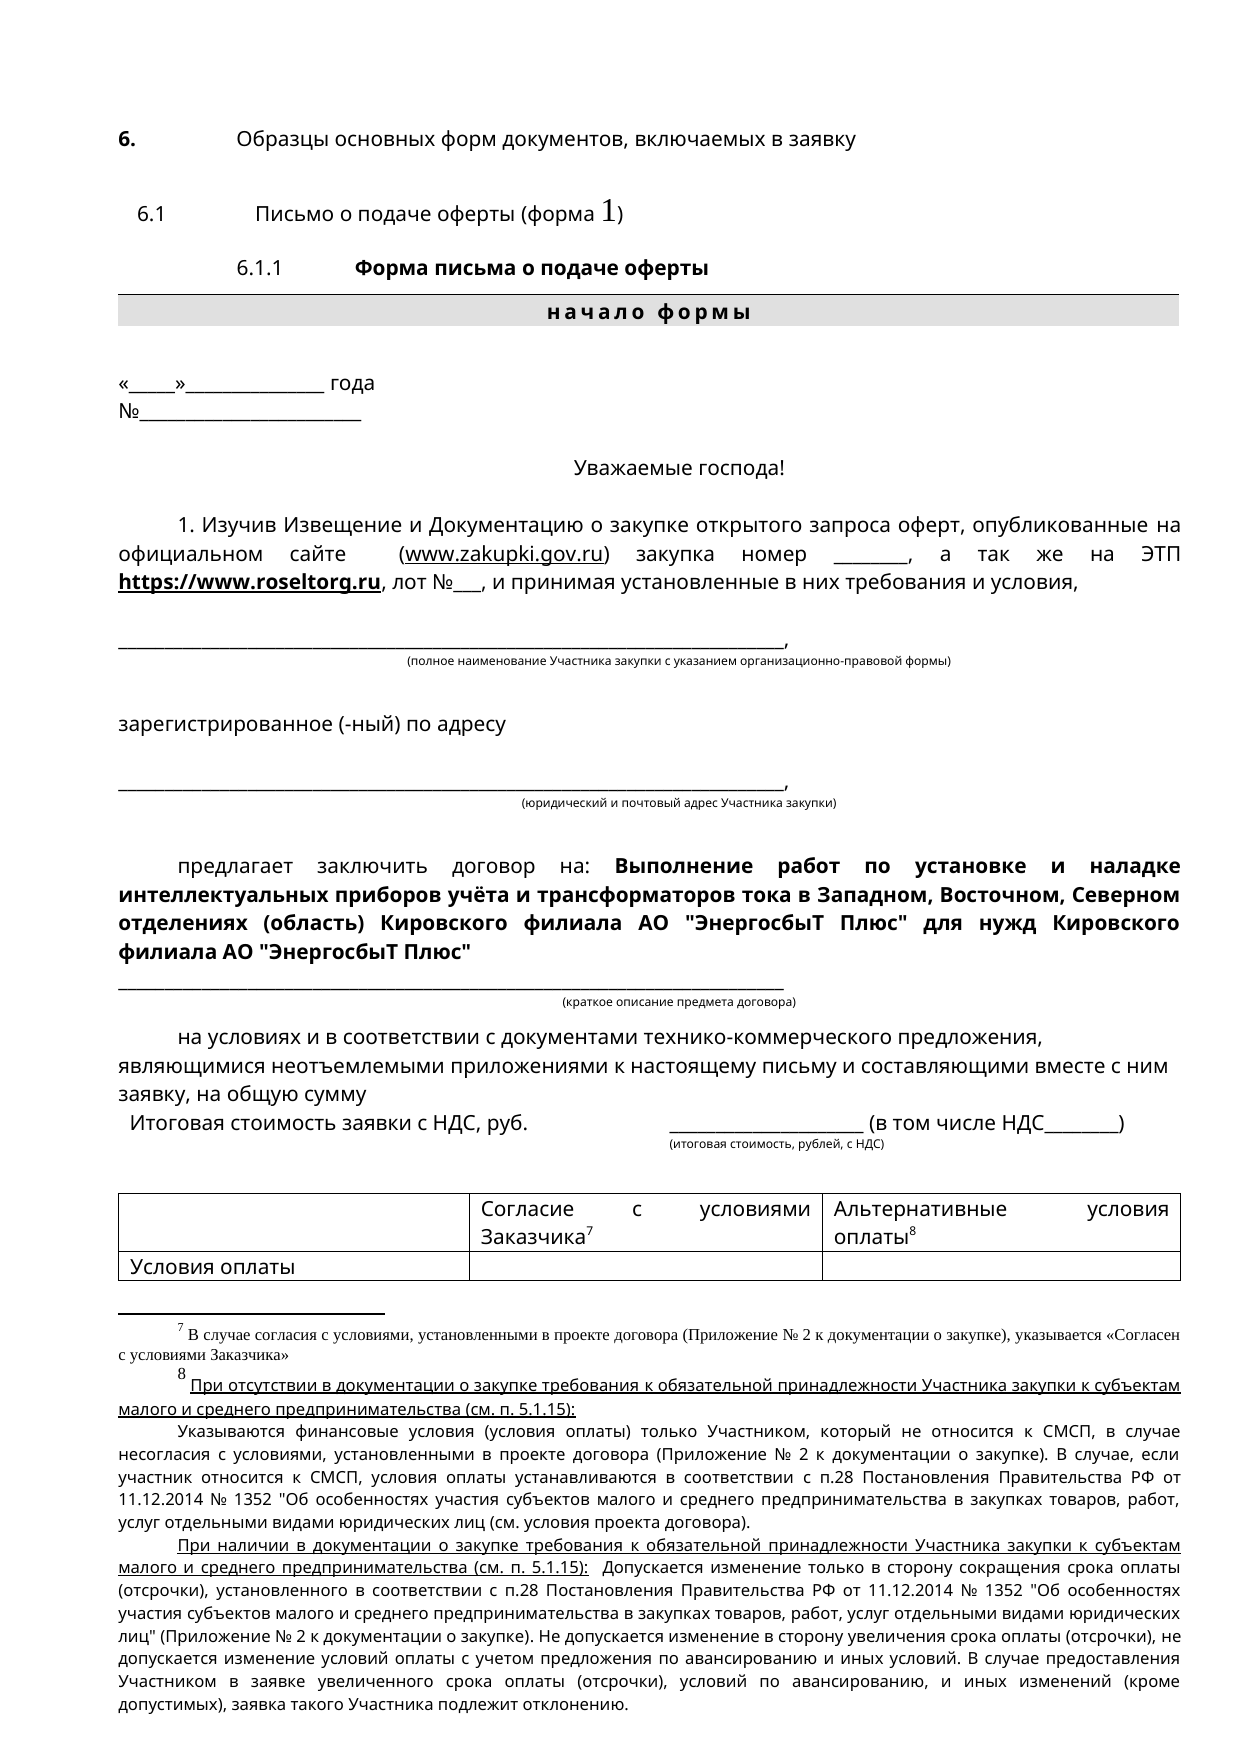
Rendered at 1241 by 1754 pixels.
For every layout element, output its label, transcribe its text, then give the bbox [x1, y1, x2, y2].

list Форма письма о подаче оферты [236, 253, 1181, 282]
table_header Согласие с условиями Заказчика [470, 1194, 822, 1251]
table_cell [470, 1252, 822, 1280]
text начало формы [118, 295, 1179, 326]
table_header Альтернативные условия оплаты [823, 1194, 1180, 1251]
text (юридический и почтовый адрес Участника закупки) [118, 795, 1181, 823]
text (полное наименование Участника закупки с указанием организационно-правовой формы) [118, 653, 1181, 681]
table_header _____________________ (в том числе НДС________) (итоговая стоимость, рублей, с НДС) [658, 1108, 1198, 1164]
text ________________________________________________________________________, [118, 766, 1181, 795]
text «_____»_______________ года [118, 368, 635, 397]
text Уважаемые господа! [118, 453, 1181, 482]
text ________________________________________________________________________ [118, 965, 1181, 994]
text зарегистрированное (-ный) по адресу [118, 709, 1181, 738]
text №________________________ [118, 397, 635, 425]
text на условиях и в соответствии с документами технико-коммерческого предложения, являющимися неотъемлемыми приложениями к настоящему письму и составляющими вместе с ним заявку, на общую сумму [118, 1022, 1181, 1108]
table_header [119, 1194, 469, 1251]
subtitle Письмо о подаче оферты (форма 1) [137, 190, 1181, 228]
table_cell Условия оплаты [119, 1252, 469, 1280]
table_header Итоговая стоимость заявки с НДС, руб. [118, 1108, 658, 1164]
text предлагает заключить договор на: Выполнение работ по установке и наладке интеллектуальных приборов учёта и трансформаторов тока в Западном, Восточном, Северном отделениях (область) Кировского филиала АО "ЭнергосбыТ Плюс" для нужд Кировского филиала АО "ЭнергосбыТ Плюс" [118, 852, 1181, 965]
subtitle Образцы основных форм документов, включаемых в заявку [118, 124, 1181, 152]
table_cell [823, 1252, 1180, 1280]
text (краткое описание предмета договора) [118, 994, 1181, 1022]
text ________________________________________________________________________, [118, 624, 1181, 653]
text 1. Изучив Извещение и Документацию о закупке открытого запроса оферт, опубликованные на официальном сайте (www.zakupki.gov.ru) закупка номер ________, а так же на ЭТП https://www.roseltorg.ru, лот №___, и принимая установленные в них требования и условия, [118, 510, 1181, 596]
